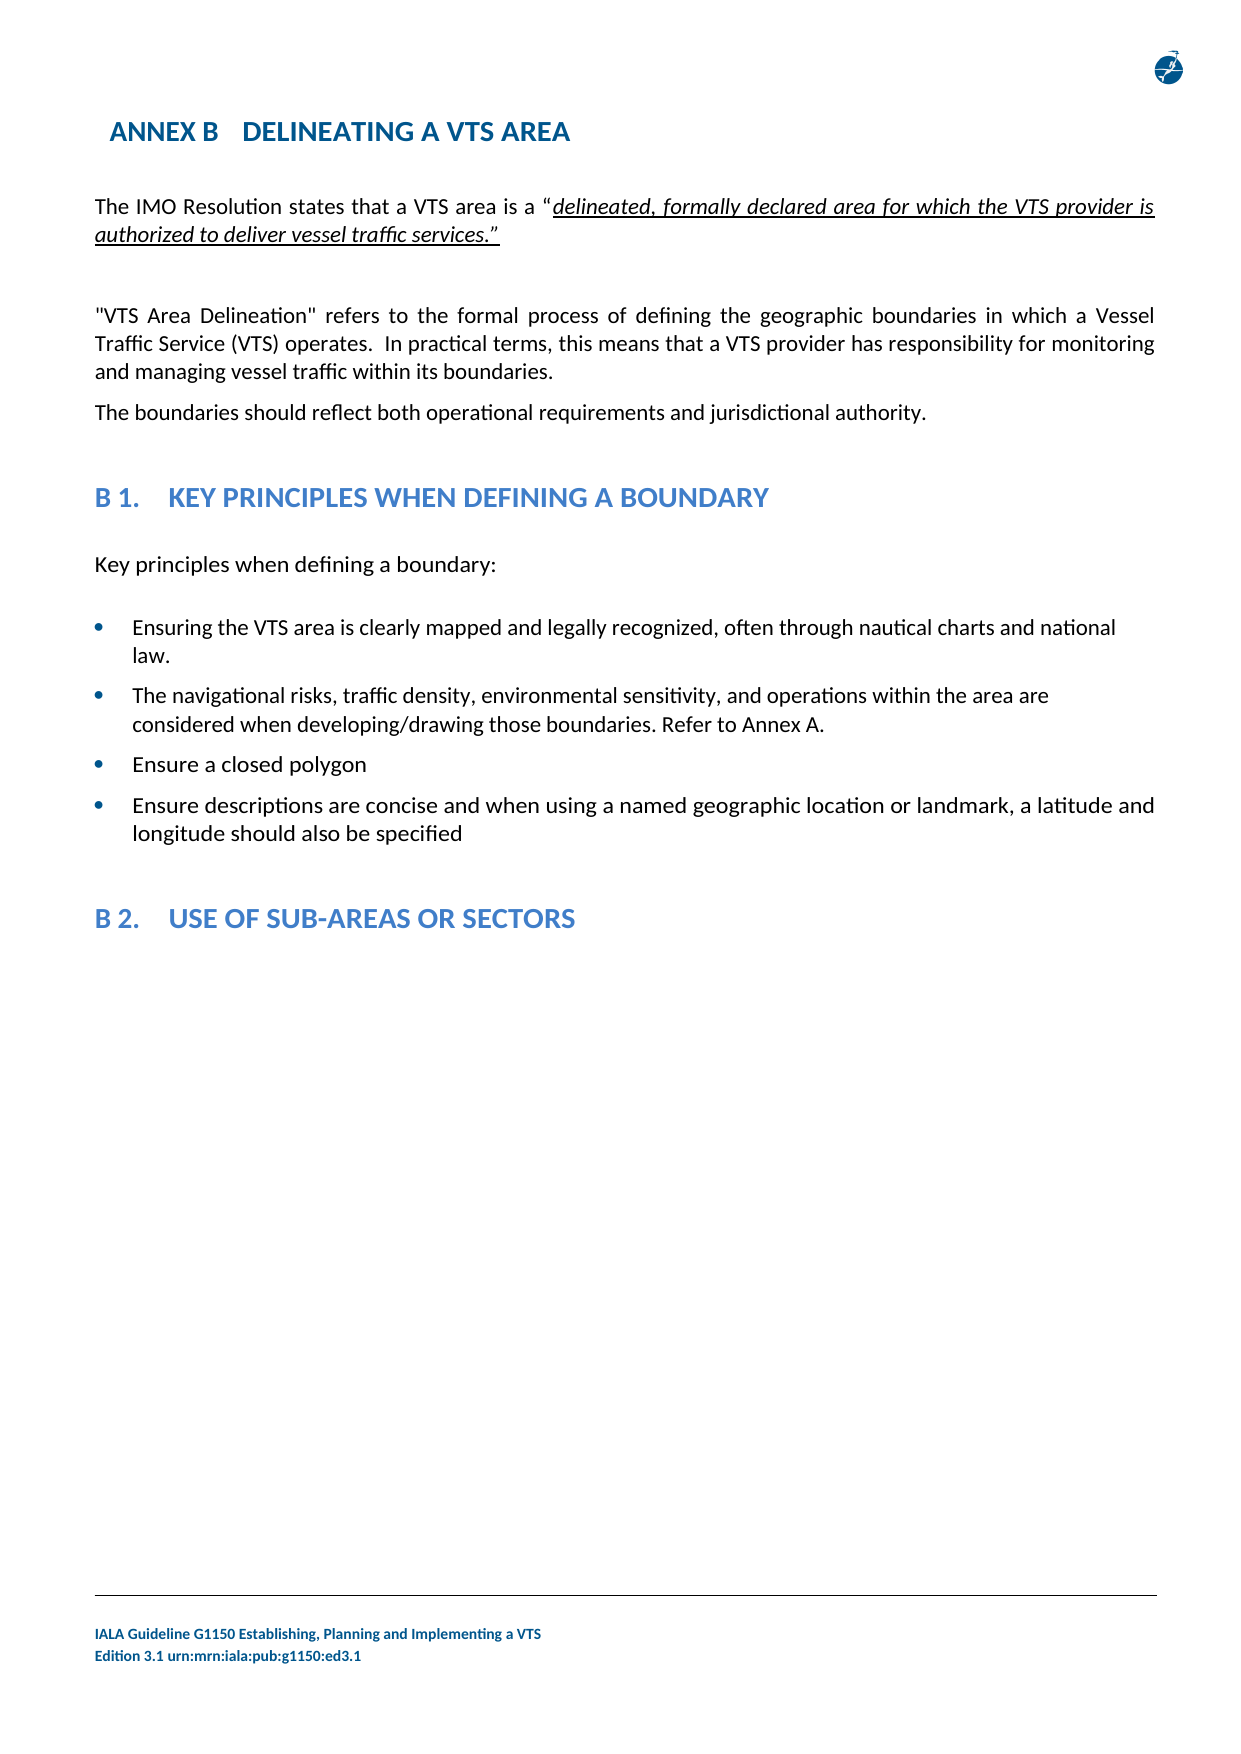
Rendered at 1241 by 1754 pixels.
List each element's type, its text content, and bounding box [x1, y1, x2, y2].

text The IMO Resolution states that a VTS area is a “delineated, formally declared area for which the VTS provider is authorized to deliver vessel traffic services.” [94, 192, 1157, 248]
text Key principles when defining a boundary: [94, 550, 1157, 578]
text KeY PRINCIPLES WHEN DEFINING A BOUNDARY [94, 479, 1157, 514]
text "VTS Area Delineation" refers to the formal process of defining the geographic boundaries in which a Vessel Traffic Service (VTS) operates. In practical terms, this means that a VTS provider has responsibility for monitoring and managing vessel traffic within its boundaries. [94, 301, 1157, 385]
text The navigational risks, traffic density, environmental sensitivity, and operations within the area are considered when developing/drawing those boundaries. Refer to Annex A. [94, 682, 1157, 738]
picture [1123, 0, 1241, 119]
text Ensure descriptions are concise and when using a named geographic location or landmark, a latitude and longitude should also be specified [94, 791, 1157, 847]
text Ensure a closed polygon [94, 750, 1157, 778]
text Ensuring the VTS area is clearly mapped and legally recognized, often through nautical charts and national law. [94, 613, 1157, 669]
text DELInEATING A VTS AREA [109, 113, 1157, 149]
text The boundaries should reflect both operational requirements and jurisdictional authority. [94, 398, 1157, 426]
text USE OF SUB-AREAS or SECTORS [94, 900, 1157, 935]
